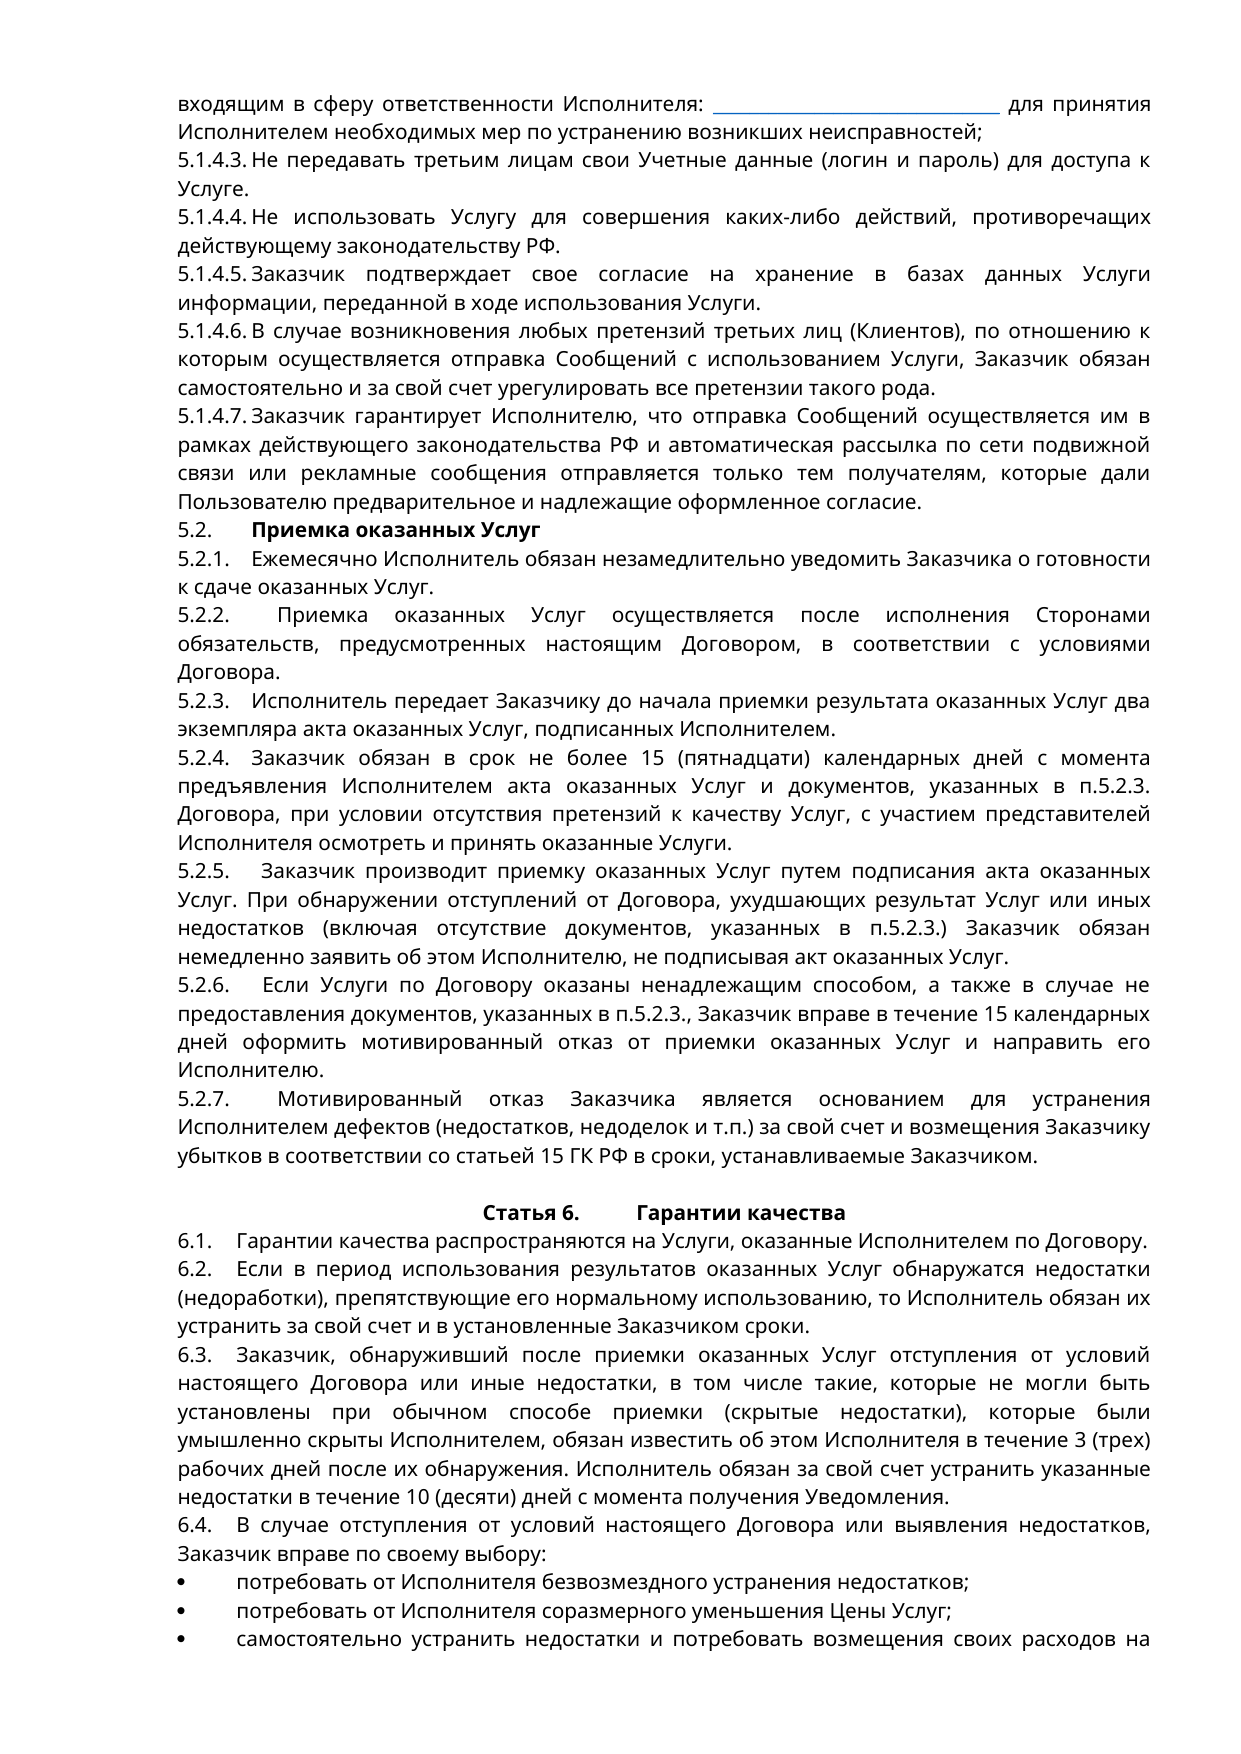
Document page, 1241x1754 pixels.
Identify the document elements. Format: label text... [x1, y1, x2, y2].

list В случае возникновения любых претензий третьих лиц (Клиентов), по отношению к которым осуществляется отправка Сообщений с использованием Услуги, Заказчик обязан самостоятельно и за свой счет урегулировать все претензии такого рода. [177, 316, 1152, 401]
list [177, 1624, 1152, 1653]
list Исполнитель передает Заказчику до начала приемки результата оказанных Услуг два экземпляра акта оказанных Услуг, подписанных Исполнителем. [177, 686, 1152, 743]
subtitle Гарантии качества распространяются на Услуги, оказанные Исполнителем по Договору. [177, 1226, 1152, 1254]
subtitle Гарантии качества [177, 1198, 1152, 1226]
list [177, 89, 1152, 146]
list Заказчик обязан в срок не более 15 (пятнадцати) календарных дней с момента предъявления Исполнителем акта оказанных Услуг и документов, указанных в п.5.2.3. Договора, при условии отсутствия претензий к качеству Услуг, с участием представителей Исполнителя осмотреть и принять оказанные Услуги. [177, 743, 1152, 856]
list Приемка оказанных Услуг [177, 515, 1152, 544]
list В случае отступления от условий настоящего Договора или выявления недостатков, Заказчик вправе по своему выбору: [177, 1511, 1152, 1567]
list потребовать от Исполнителя соразмерного уменьшения Цены Услуг; [177, 1596, 1152, 1624]
list потребовать от Исполнителя безвозмездного устранения недостатков; [177, 1567, 1152, 1596]
list Если Услуги по Договору оказаны ненадлежащим способом, а также в случае не предоставления документов, указанных в п.5.2.3., Заказчик вправе в течение 15 календарных дней оформить мотивированный отказ от приемки оказанных Услуг и направить его Исполнителю. [177, 970, 1152, 1084]
list Заказчик гарантирует Исполнителю, что отправка Сообщений осуществляется им в рамках действующего законодательства РФ и автоматическая рассылка по сети подвижной связи или рекламные сообщения отправляется только тем получателям, которые дали Пользователю предварительное и надлежащие оформленное согласие. [177, 401, 1152, 515]
list Заказчик подтверждает свое согласие на хранение в базах данных Услуги информации, переданной в ходе использования Услуги. [177, 259, 1152, 316]
list Мотивированный отказ Заказчика является основанием для устранения Исполнителем дефектов (недостатков, недоделок и т.п.) за свой счет и возмещения Заказчику убытков в соответствии со статьей 15 ГК РФ в сроки, устанавливаемые Заказчиком. [177, 1084, 1152, 1169]
list Не передавать третьим лицам свои Учетные данные (логин и пароль) для доступа к Услуге. [177, 146, 1152, 202]
subtitle Заказчик, обнаруживший после приемки оказанных Услуг отступления от условий настоящего Договора или иные недостатки, в том числе такие, которые не могли быть установлены при обычном способе приемки (скрытые недостатки), которые были умышленно скрыты Исполнителем, обязан известить об этом Исполнителя в течение 3 (трех) рабочих дней после их обнаружения. Исполнитель обязан за свой счет устранить указанные недостатки в течение 10 (десяти) дней с момента получения Уведомления. [177, 1340, 1152, 1511]
list Приемка оказанных Услуг осуществляется после исполнения Сторонами обязательств, предусмотренных настоящим Договором, в соответствии с условиями Договора. [177, 601, 1152, 686]
list Заказчик производит приемку оказанных Услуг путем подписания акта оказанных Услуг. При обнаружении отступлений от Договора, ухудшающих результат Услуг или иных недостатков (включая отсутствие документов, указанных в п.5.2.3.) Заказчик обязан немедленно заявить об этом Исполнителю, не подписывая акт оказанных Услуг. [177, 856, 1152, 970]
subtitle Если в период использования результатов оказанных Услуг обнаружатся недостатки (недоработки), препятствующие его нормальному использованию, то Исполнитель обязан их устранить за свой счет и в установленные Заказчиком сроки. [177, 1254, 1152, 1340]
list Не использовать Услугу для совершения каких-либо действий, противоречащих действующему законодательству РФ. [177, 202, 1152, 259]
list Ежемесячно Исполнитель обязан незамедлительно уведомить Заказчика о готовности к сдаче оказанных Услуг. [177, 544, 1152, 601]
